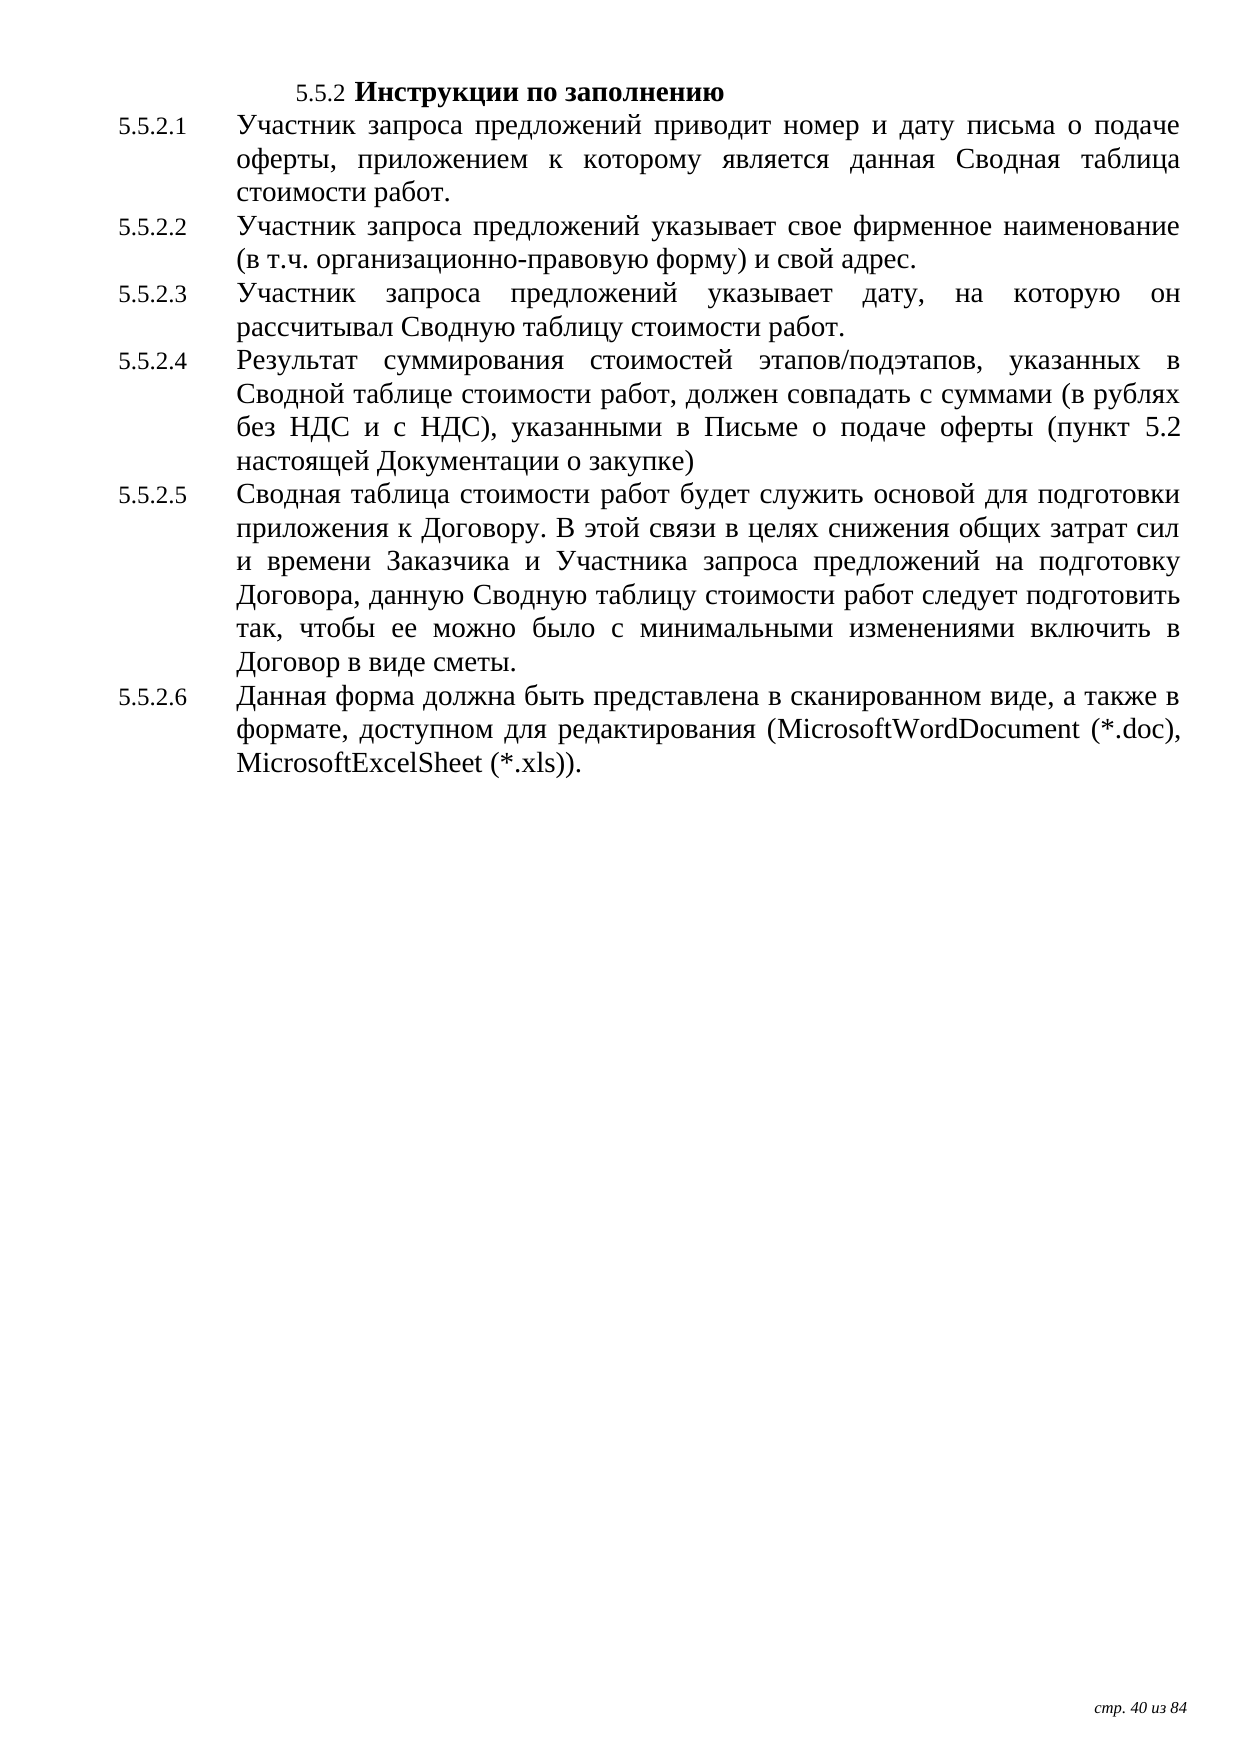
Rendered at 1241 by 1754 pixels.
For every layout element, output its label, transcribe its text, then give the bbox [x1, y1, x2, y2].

text Инструкции по заполнению [236, 74, 1181, 107]
text Сводная таблица стоимости работ будет служить основой для подготовки приложения к Договору. В этой связи в целях снижения общих затрат сил и времени Заказчика и Участника запроса предложений на подготовку Договора, данную Сводную таблицу стоимости работ следует подготовить так, чтобы ее можно было с минимальными изменениями включить в Договор в виде сметы. [118, 476, 1181, 678]
text Результат суммирования стоимостей этапов/подэтапов, указанных в Сводной таблице стоимости работ, должен совпадать с суммами (в рублях без НДС и с НДС), указанными в Письме о подаче оферты (пункт 5.2 настоящей Документации о закупке) [118, 342, 1181, 476]
text Участник запроса предложений указывает свое фирменное наименование (в т.ч. организационно-правовую форму) и свой адрес. [118, 208, 1181, 275]
text Участник запроса предложений приводит номер и дату письма о подаче оферты, приложением к которому является данная Сводная таблица стоимости работ. [118, 107, 1181, 208]
text Участник запроса предложений указывает дату, на которую он рассчитывал Сводную таблицу стоимости работ. [118, 275, 1181, 342]
text Данная форма должна быть представлена в сканированном виде, а также в формате, доступном для редактирования (MicrosoftWordDocument (*.doc), MicrosoftExcelSheet (*.xls)). [118, 678, 1181, 778]
